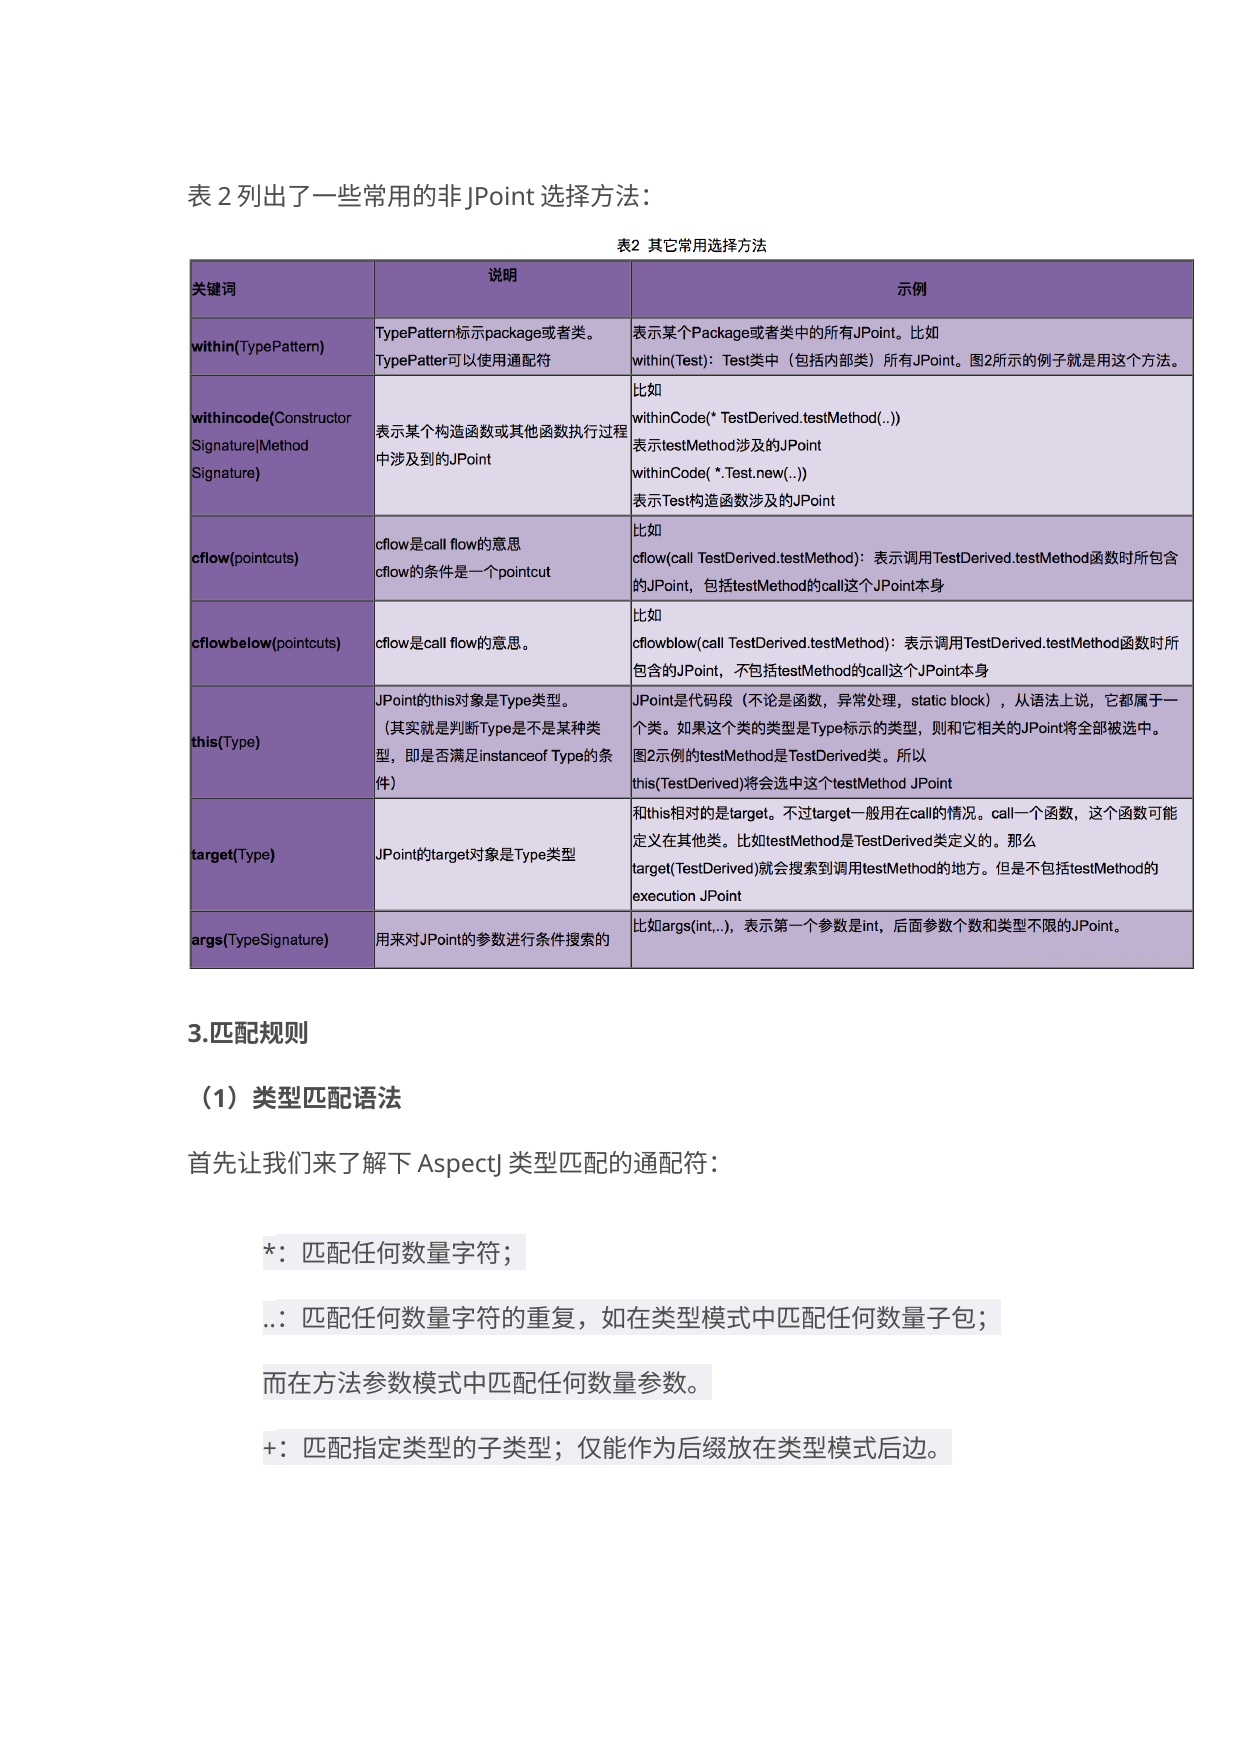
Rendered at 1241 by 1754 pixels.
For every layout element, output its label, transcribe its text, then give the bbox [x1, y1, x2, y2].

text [187, 162, 1053, 227]
text 3.匹配规则 （1）类型匹配语法 首先让我们来了解下AspectJ类型匹配的通配符： [187, 999, 1053, 1194]
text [262, 1219, 978, 1479]
picture [187, 227, 1199, 970]
